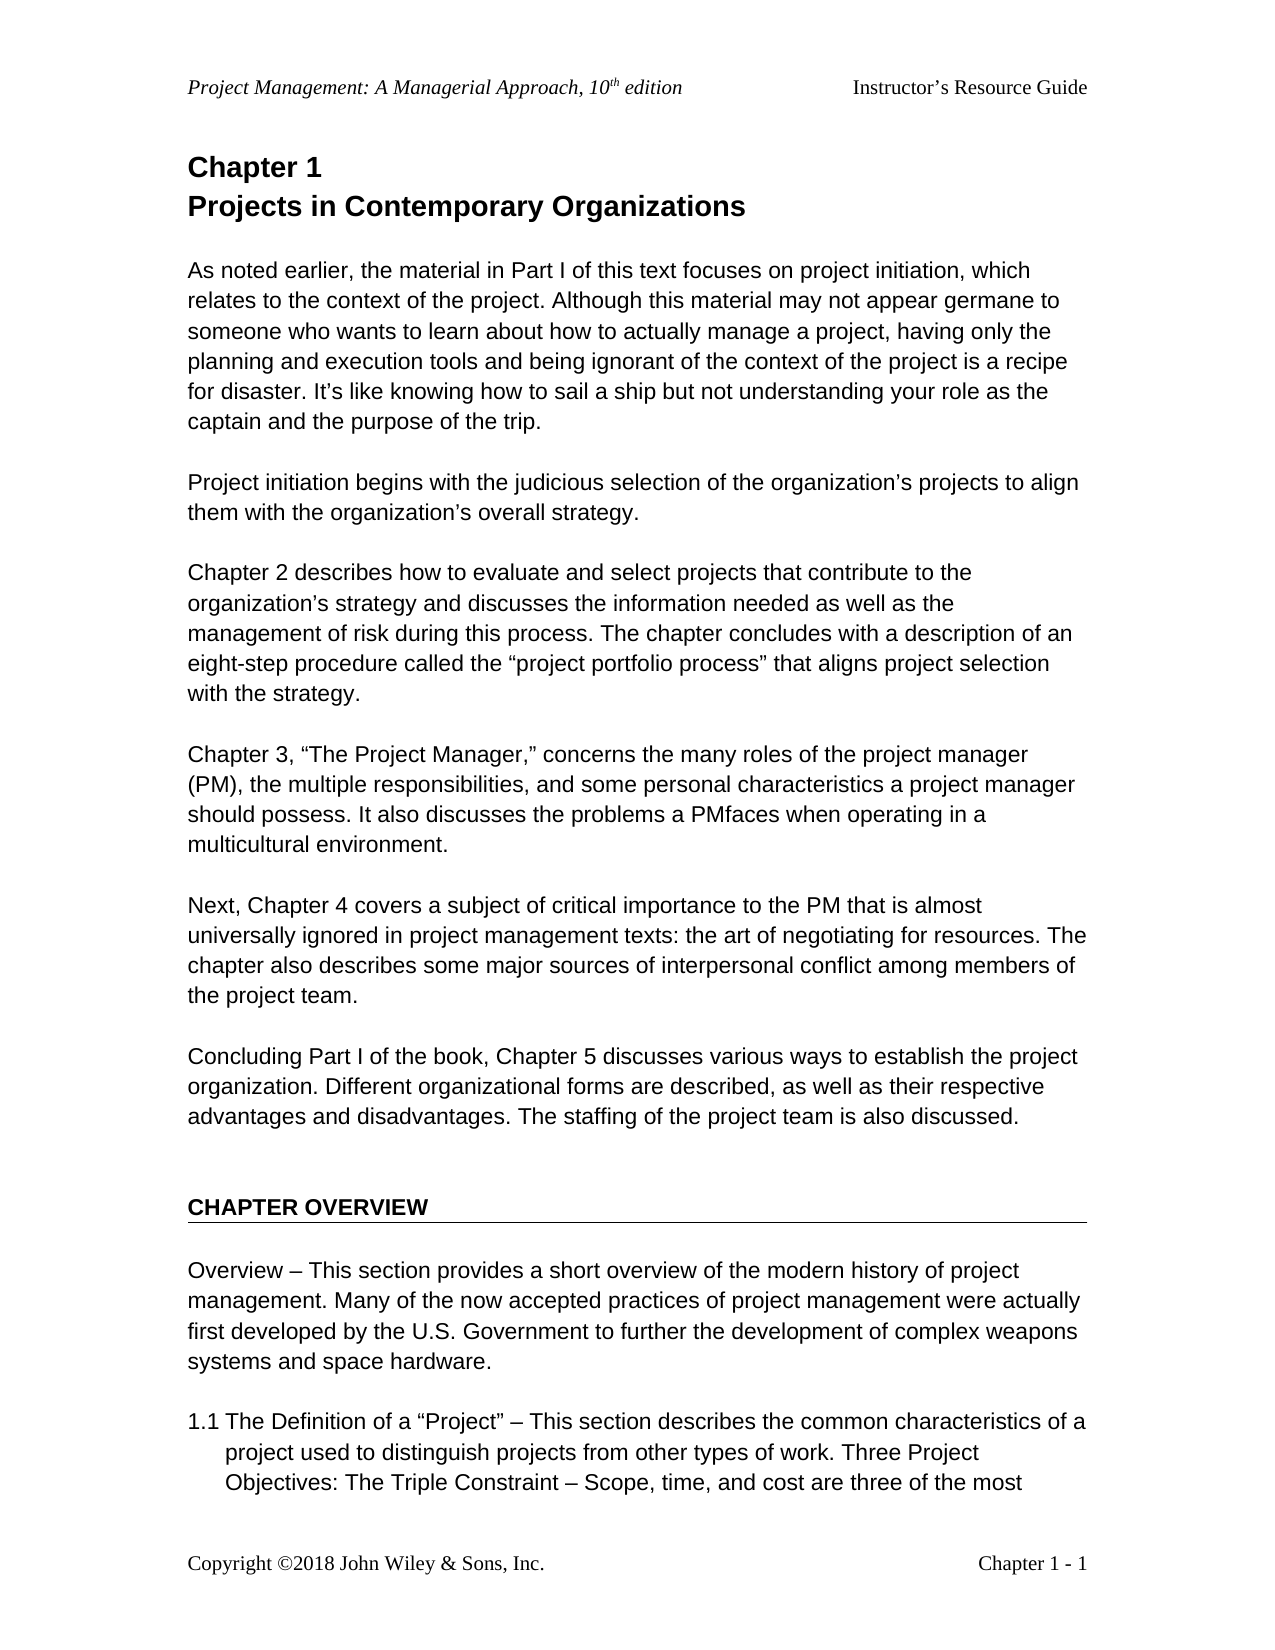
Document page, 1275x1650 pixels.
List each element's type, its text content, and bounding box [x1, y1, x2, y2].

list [187, 1408, 1087, 1495]
text Projects in Contemporary Organizations [187, 188, 1087, 222]
text Chapter 1 [187, 150, 1087, 183]
text Concluding Part I of the book, Chapter 5 discusses various ways to establish the project organization. Different organizational forms are described, as well as their respective advantages and disadvantages. The staffing of the project team is also discussed. [187, 1043, 1087, 1129]
text Chapter 2 describes how to evaluate and select projects that contribute to the organization’s strategy and discusses the information needed as well as the management of risk during this process. The chapter concludes with a description of an eight-step procedure called the “project portfolio process” that aligns project selection with the strategy. [187, 559, 1087, 707]
text Project initiation begins with the judicious selection of the organization’s projects to align them with the organization’s overall strategy. [187, 469, 1087, 525]
text Chapter 3, “The Project Manager,” concerns the many roles of the project manager (PM), the multiple responsibilities, and some personal characteristics a project manager should possess. It also discusses the problems a PMfaces when operating in a multicultural environment. [187, 741, 1087, 858]
text Next, Chapter 4 covers a subject of critical importance to the PM that is almost universally ignored in project management texts: the art of negotiating for resources. The chapter also describes some major sources of interpersonal conflict among members of the project team. [187, 892, 1087, 1009]
text Overview – This section provides a short overview of the modern history of project management. Many of the now accepted practices of project management were actually first developed by the U.S. Government to further the development of complex weapons systems and space hardware. [187, 1257, 1087, 1374]
text As noted earlier, the material in Part I of this text focuses on project initiation, which relates to the context of the project. Although this material may not appear germane to someone who wants to learn about how to actually manage a project, having only the planning and execution tools and being ignorant of the context of the project is a recipe for disaster. It’s like knowing how to sail a ship but not understanding your role as the captain and the purpose of the trip. [187, 257, 1087, 435]
text CHAPTER OVERVIEW [187, 1194, 1087, 1223]
